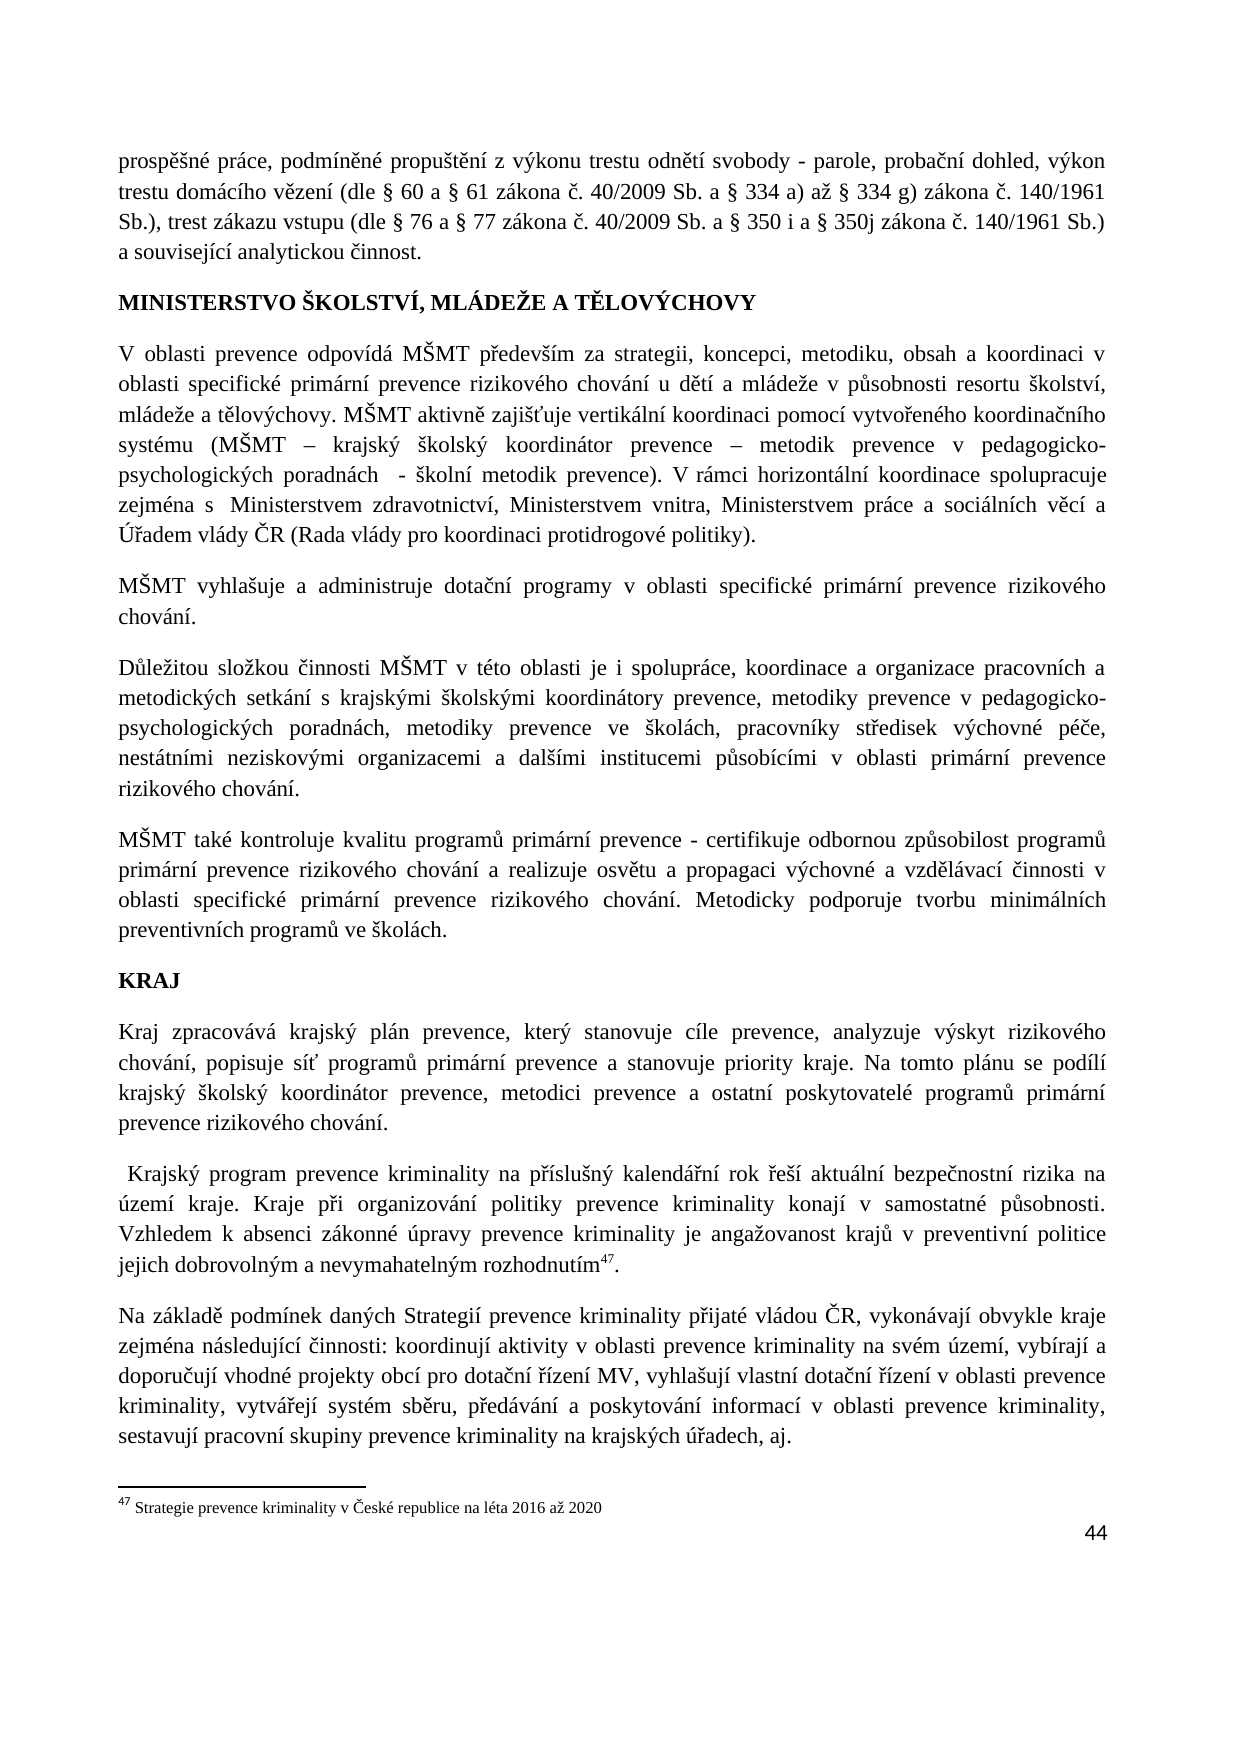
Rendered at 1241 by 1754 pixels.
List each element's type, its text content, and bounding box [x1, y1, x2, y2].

text V oblasti prevence odpovídá MŠMT především za strategii, koncepci, metodiku, obsah a koordinaci v oblasti specifické primární prevence rizikového chování u dětí a mládeže v působnosti resortu školství, mládeže a tělovýchovy. MŠMT aktivně zajišťuje vertikální koordinaci pomocí vytvořeného koordinačního systému (MŠMT – krajský školský koordinátor prevence – metodik prevence v pedagogicko-psychologických poradnách - školní metodik prevence). V rámci horizontální koordinace spolupracuje zejména s Ministerstvem zdravotnictví, Ministerstvem vnitra, Ministerstvem práce a sociálních věcí a Úřadem vlády ČR (Rada vlády pro koordinaci protidrogové politiky). [118, 340, 1107, 548]
text Na základě podmínek daných Strategií prevence kriminality přijaté vládou ČR, vykonávají obvykle kraje zejména následující činnosti: koordinují aktivity v oblasti prevence kriminality na svém území, vybírají a doporučují vhodné projekty obcí pro dotační řízení MV, vyhlašují vlastní dotační řízení v oblasti prevence kriminality, vytvářejí systém sběru, předávání a poskytování informací v oblasti prevence kriminality, sestavují pracovní skupiny prevence kriminality na krajských úřadech, aj. [118, 1302, 1107, 1449]
text MŠMT vyhlašuje a administruje dotační programy v oblasti specifické primární prevence rizikového chování. [118, 573, 1107, 629]
text MINISTERSTVO ŠKOLSTVÍ, MLÁDEŽE A TĚLOVÝCHOVY [118, 289, 1107, 316]
text Kraj zpracovává krajský plán prevence, který stanovuje cíle prevence, analyzuje výskyt rizikového chování, popisuje síť programů primární prevence a stanovuje priority kraje. Na tomto plánu se podílí krajský školský koordinátor prevence, metodici prevence a ostatní poskytovatelé programů primární prevence rizikového chování. [118, 1018, 1107, 1135]
text Krajský program prevence kriminality na příslušný kalendářní rok řeší aktuální bezpečnostní rizika na území kraje. Kraje při organizování politiky prevence kriminality konají v samostatné působnosti. Vzhledem k absenci zákonné úpravy prevence kriminality je angažovanost krajů v preventivní politice jejich dobrovolným a nevymahatelným rozhodnutím. [118, 1160, 1107, 1277]
text Důležitou složkou činnosti MŠMT v této oblasti je i spolupráce, koordinace a organizace pracovních a metodických setkání s krajskými školskými koordinátory prevence, metodiky prevence v pedagogicko-psychologických poradnách, metodiky prevence ve školách, pracovníky středisek výchovné péče, nestátními neziskovými organizacemi a dalšími institucemi působícími v oblasti primární prevence rizikového chování. [118, 654, 1107, 801]
text KRAJ [118, 967, 1107, 994]
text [118, 148, 1107, 264]
text MŠMT také kontroluje kvalitu programů primární prevence - certifikuje odbornou způsobilost programů primární prevence rizikového chování a realizuje osvětu a propagaci výchovné a vzdělávací činnosti v oblasti specifické primární prevence rizikového chování. Metodicky podporuje tvorbu minimálních preventivních programů ve školách. [118, 826, 1107, 943]
